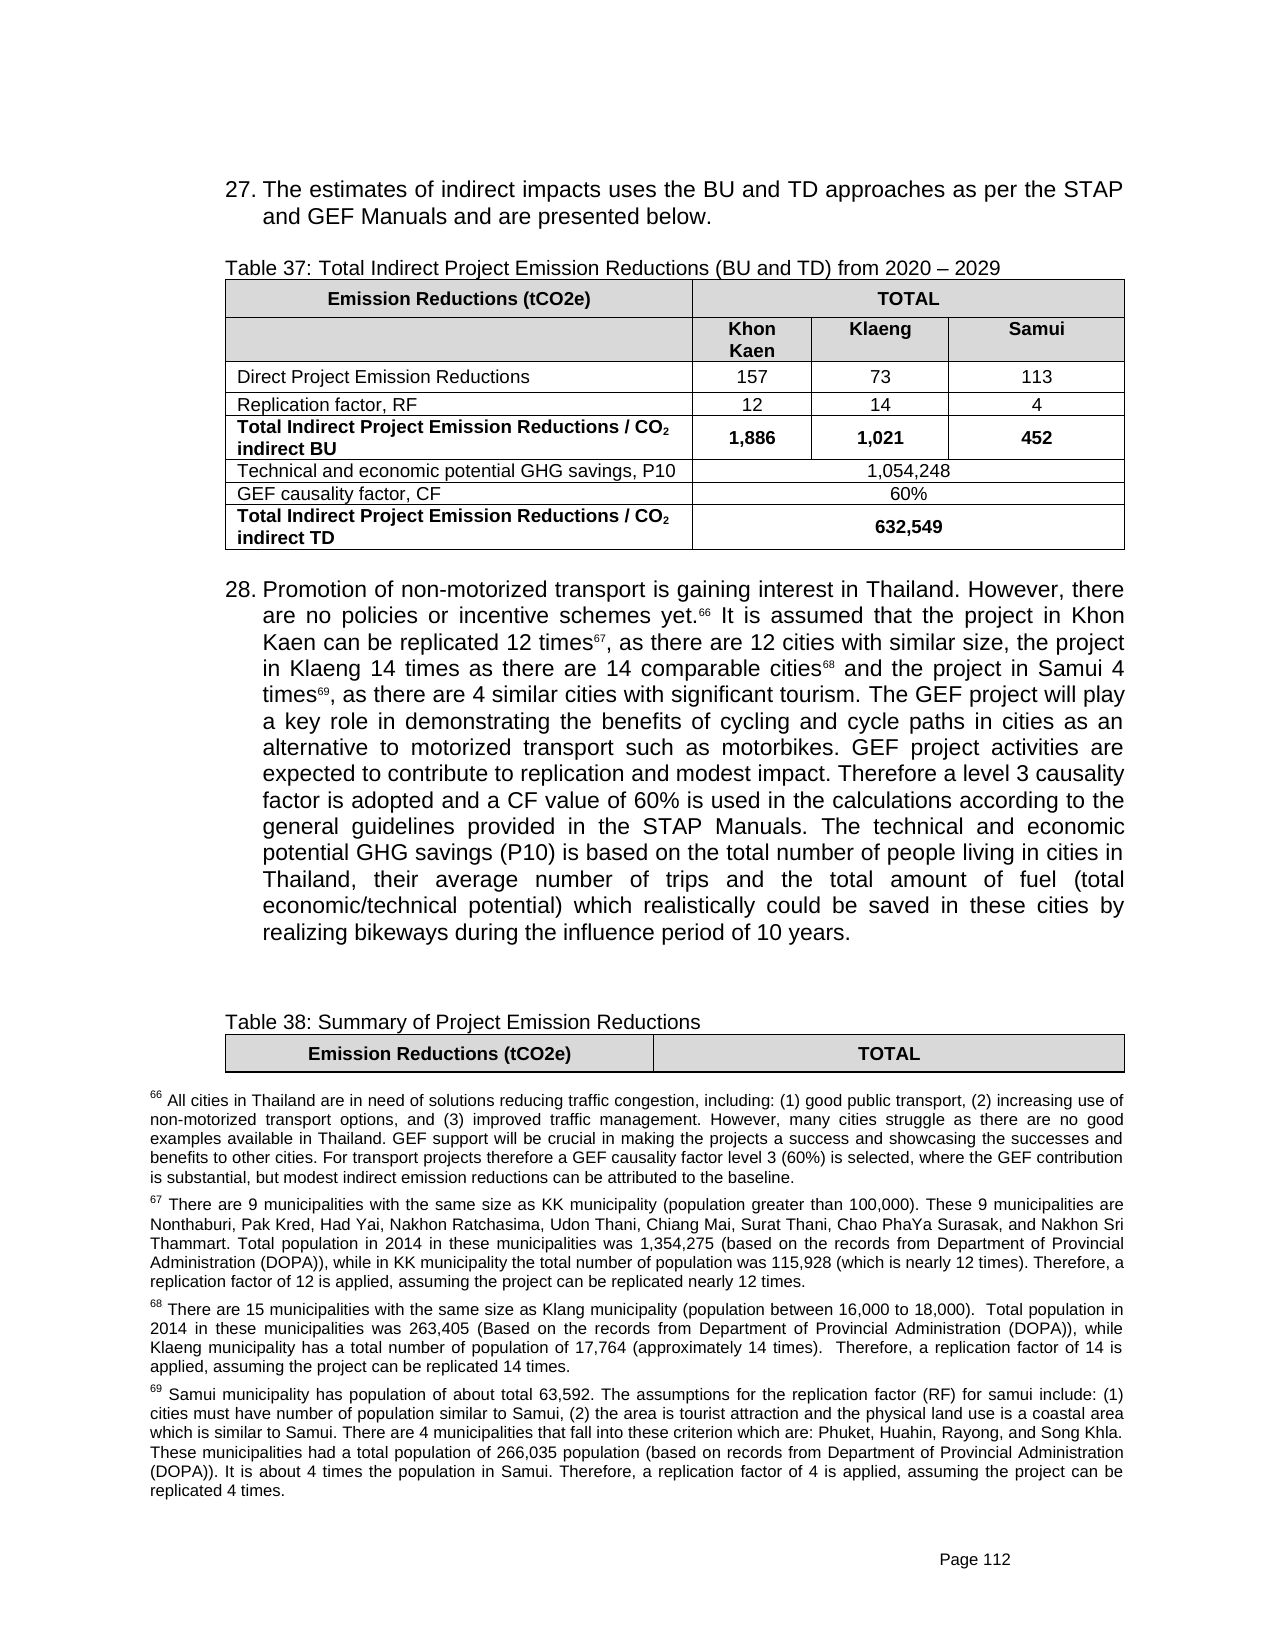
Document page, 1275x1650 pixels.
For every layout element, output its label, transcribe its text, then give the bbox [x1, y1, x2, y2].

text Table 37: Total Indirect Project Emission Reductions (BU and TD) from 2020 – 2029 [225, 255, 1125, 279]
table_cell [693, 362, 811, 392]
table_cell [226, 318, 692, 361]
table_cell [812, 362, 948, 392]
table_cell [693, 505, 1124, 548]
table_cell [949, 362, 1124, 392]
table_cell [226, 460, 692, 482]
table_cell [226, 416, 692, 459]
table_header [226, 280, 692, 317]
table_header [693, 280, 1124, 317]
text Table 38: Summary of Project Emission Reductions [225, 1010, 1125, 1034]
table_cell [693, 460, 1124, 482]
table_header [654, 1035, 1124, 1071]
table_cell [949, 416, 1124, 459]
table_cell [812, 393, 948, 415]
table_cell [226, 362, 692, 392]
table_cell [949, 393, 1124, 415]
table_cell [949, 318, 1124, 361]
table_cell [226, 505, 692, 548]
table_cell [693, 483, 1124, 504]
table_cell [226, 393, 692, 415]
list Promotion of non-motorized transport is gaining interest in Thailand. However, there are no policies or incentive schemes yet. It is assumed that the project in Khon Kaen can be replicated 12 times, as there are 12 cities with similar size, the project in Klaeng 14 times as there are 14 comparable cities and the project in Samui 4 times, as there are 4 similar cities with significant tourism. The GEF project will play a key role in demonstrating the benefits of cycling and cycle paths in cities as an alternative to motorized transport such as motorbikes. GEF project activities are expected to contribute to replication and modest impact. Therefore a level 3 causality factor is adopted and a CF value of 60% is used in the calculations according to the general guidelines provided in the STAP Manuals. The technical and economic potential GHG savings (P10) is based on the total number of people living in cities in Thailand, their average number of trips and the total amount of fuel (total economic/technical potential) which realistically could be saved in these cities by realizing bikeways during the influence period of 10 years. [225, 576, 1125, 945]
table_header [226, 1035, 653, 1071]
list The estimates of indirect impacts uses the BU and TD approaches as per the STAP and GEF Manuals and are presented below. [225, 176, 1125, 229]
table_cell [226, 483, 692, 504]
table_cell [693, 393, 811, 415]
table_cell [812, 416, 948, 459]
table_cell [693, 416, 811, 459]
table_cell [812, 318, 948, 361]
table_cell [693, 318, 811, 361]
